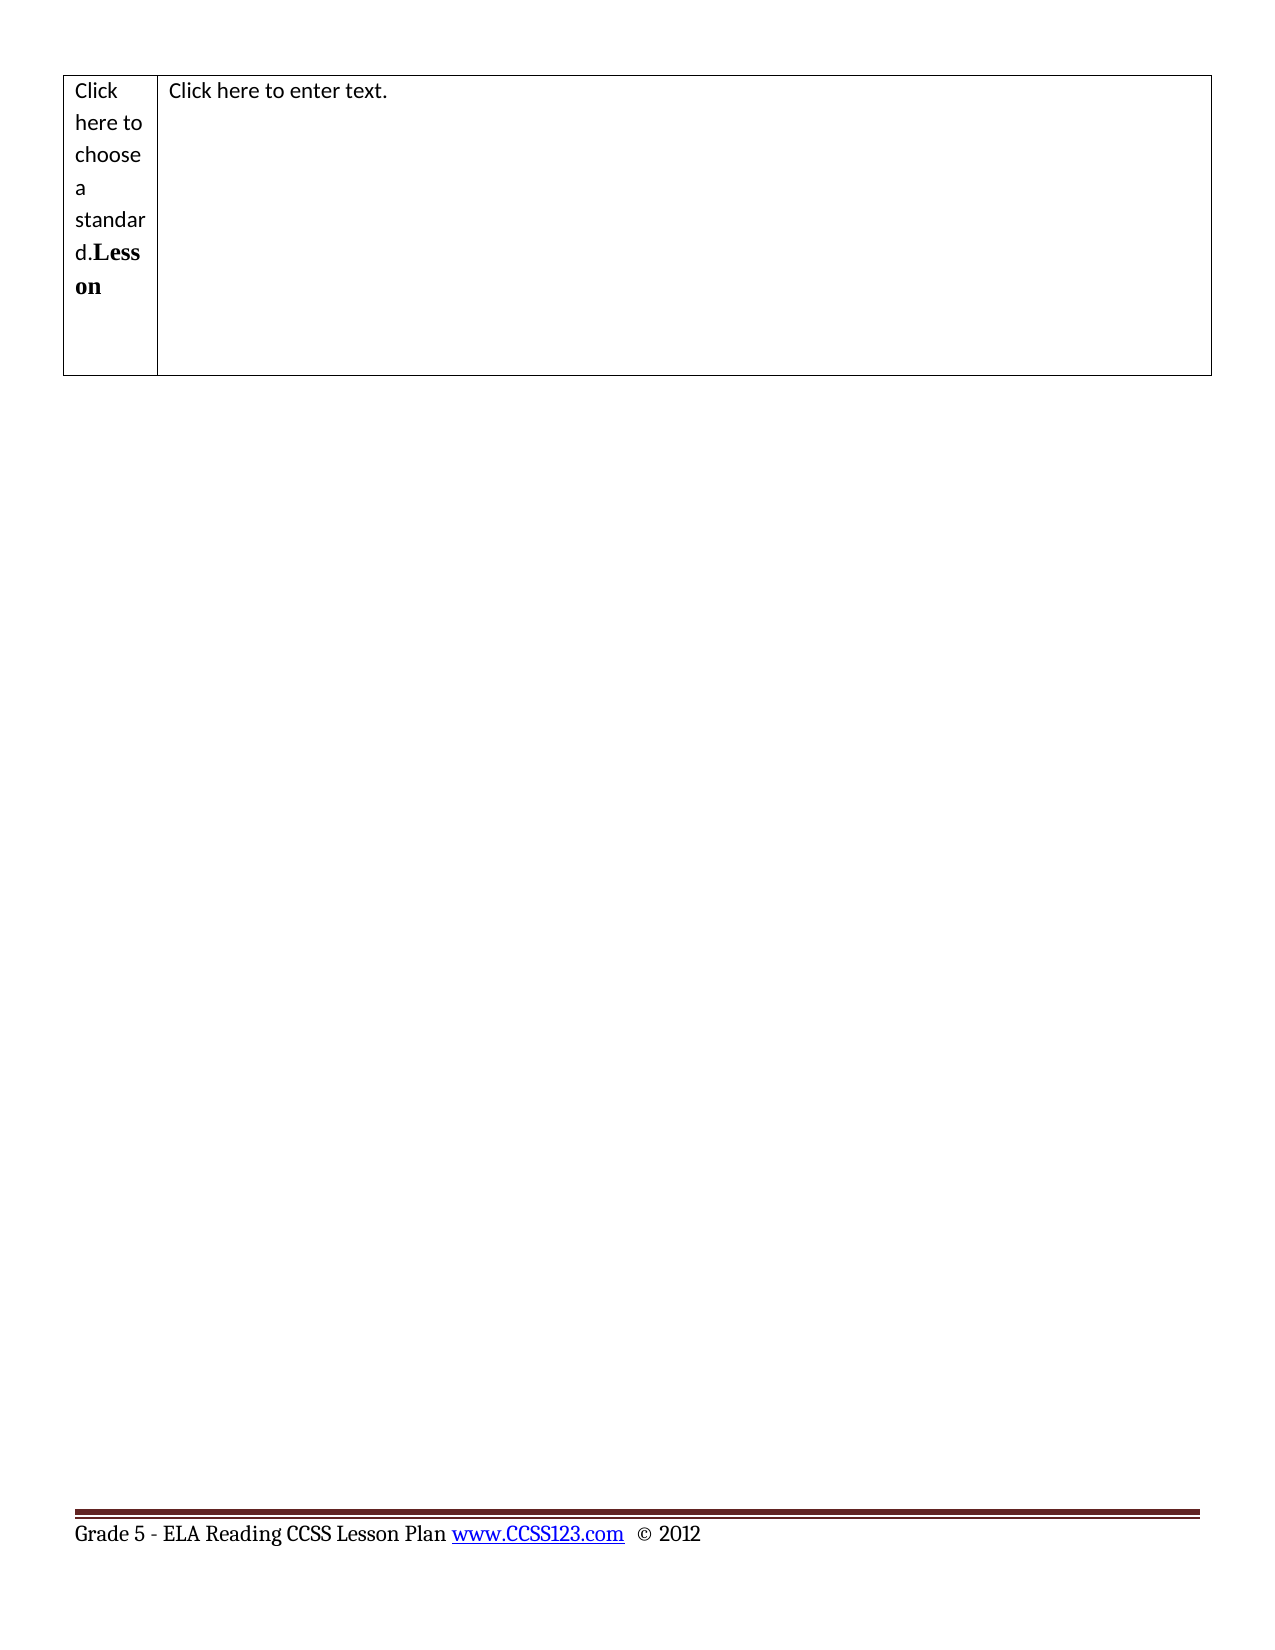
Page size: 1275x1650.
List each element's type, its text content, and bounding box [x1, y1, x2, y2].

table_cell Lesson [64, 76, 157, 375]
